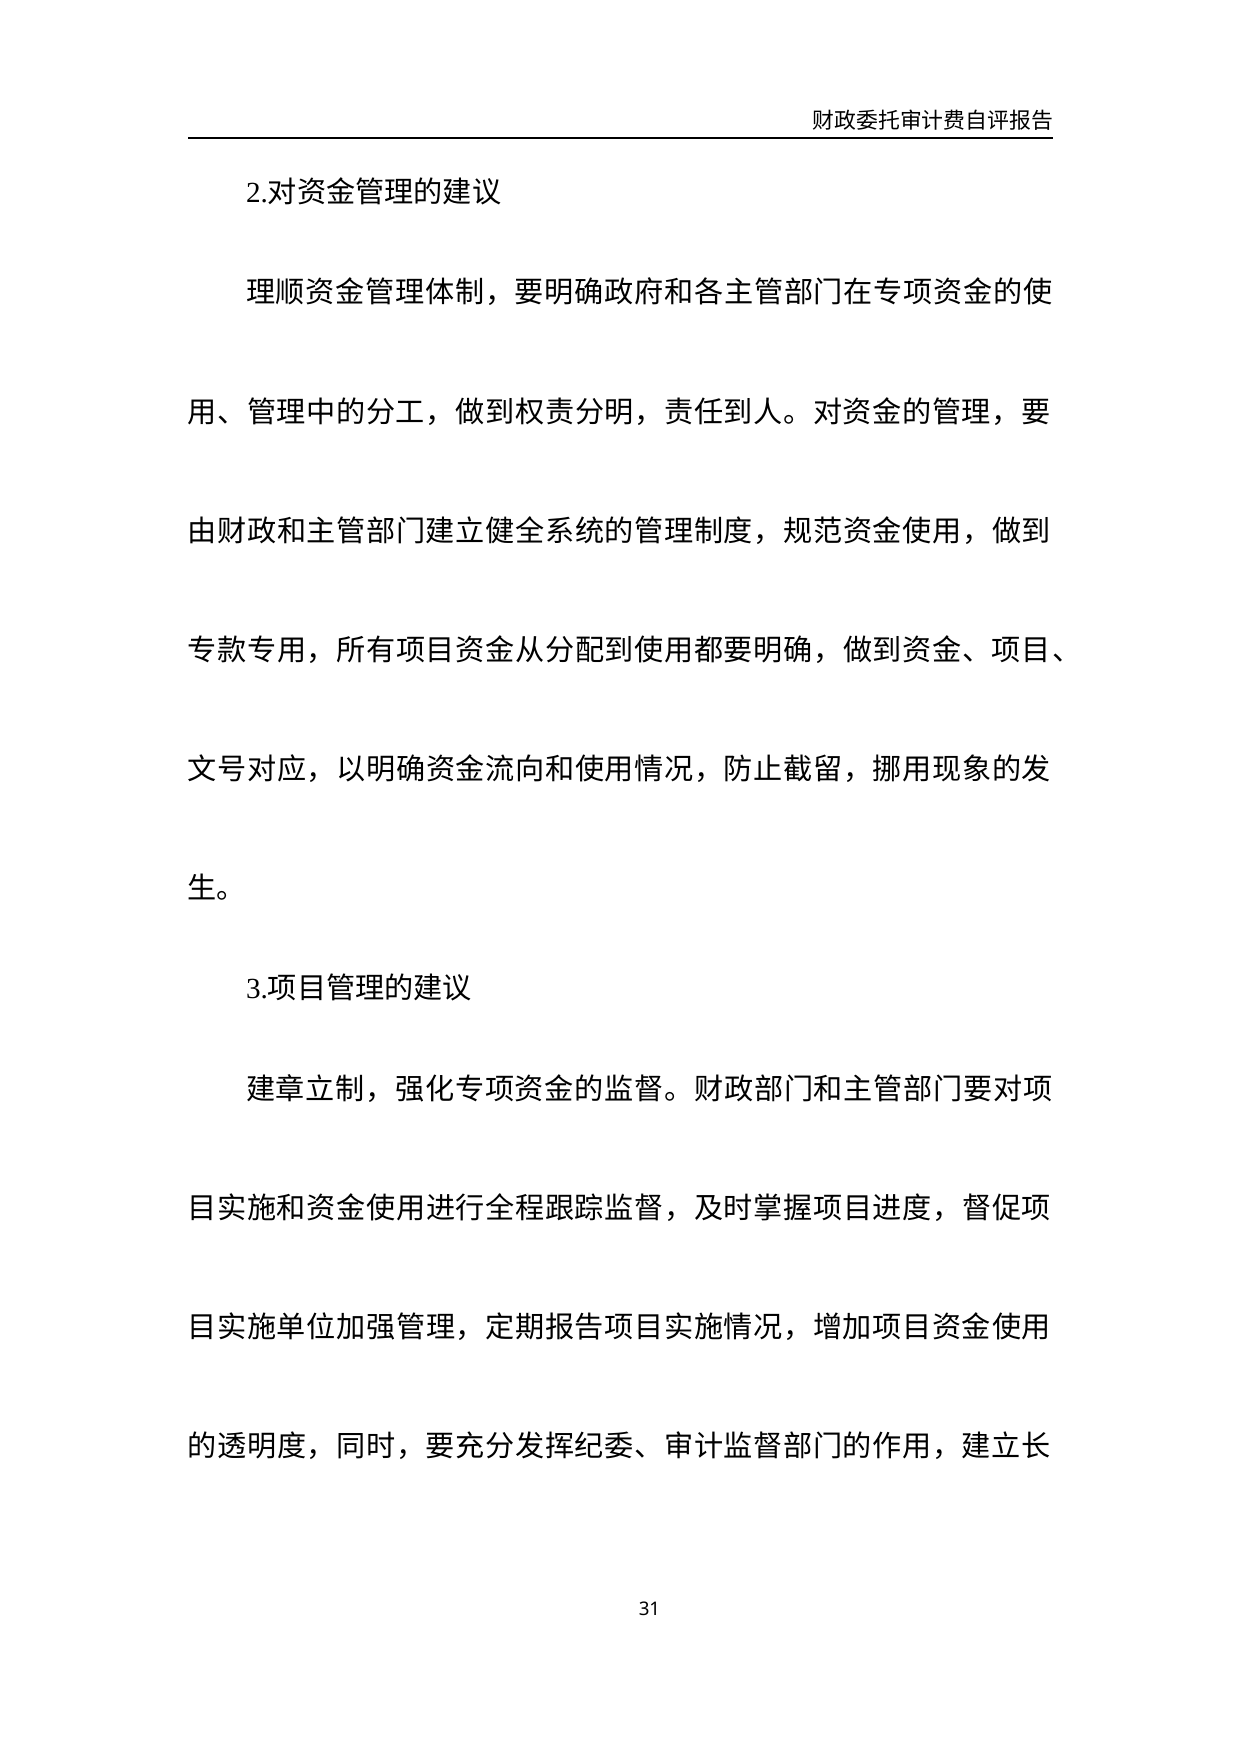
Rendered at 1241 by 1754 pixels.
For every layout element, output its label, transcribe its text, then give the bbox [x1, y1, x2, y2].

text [187, 1047, 1053, 1483]
text 理顺资金管理体制，要明确政府和各主管部门在专项资金的使用、管理中的分工，做到权责分明，责任到人。对资金的管理，要由财政和主管部门建立健全系统的管理制度，规范资金使用，做到专款专用，所有项目资金从分配到使用都要明确，做到资金、项目、文号对应，以明确资金流向和使用情况，防止截留，挪用现象的发生。 [187, 251, 1053, 925]
text 2.对资金管理的建议 [187, 150, 1053, 229]
text 3.项目管理的建议 [187, 946, 1053, 1026]
